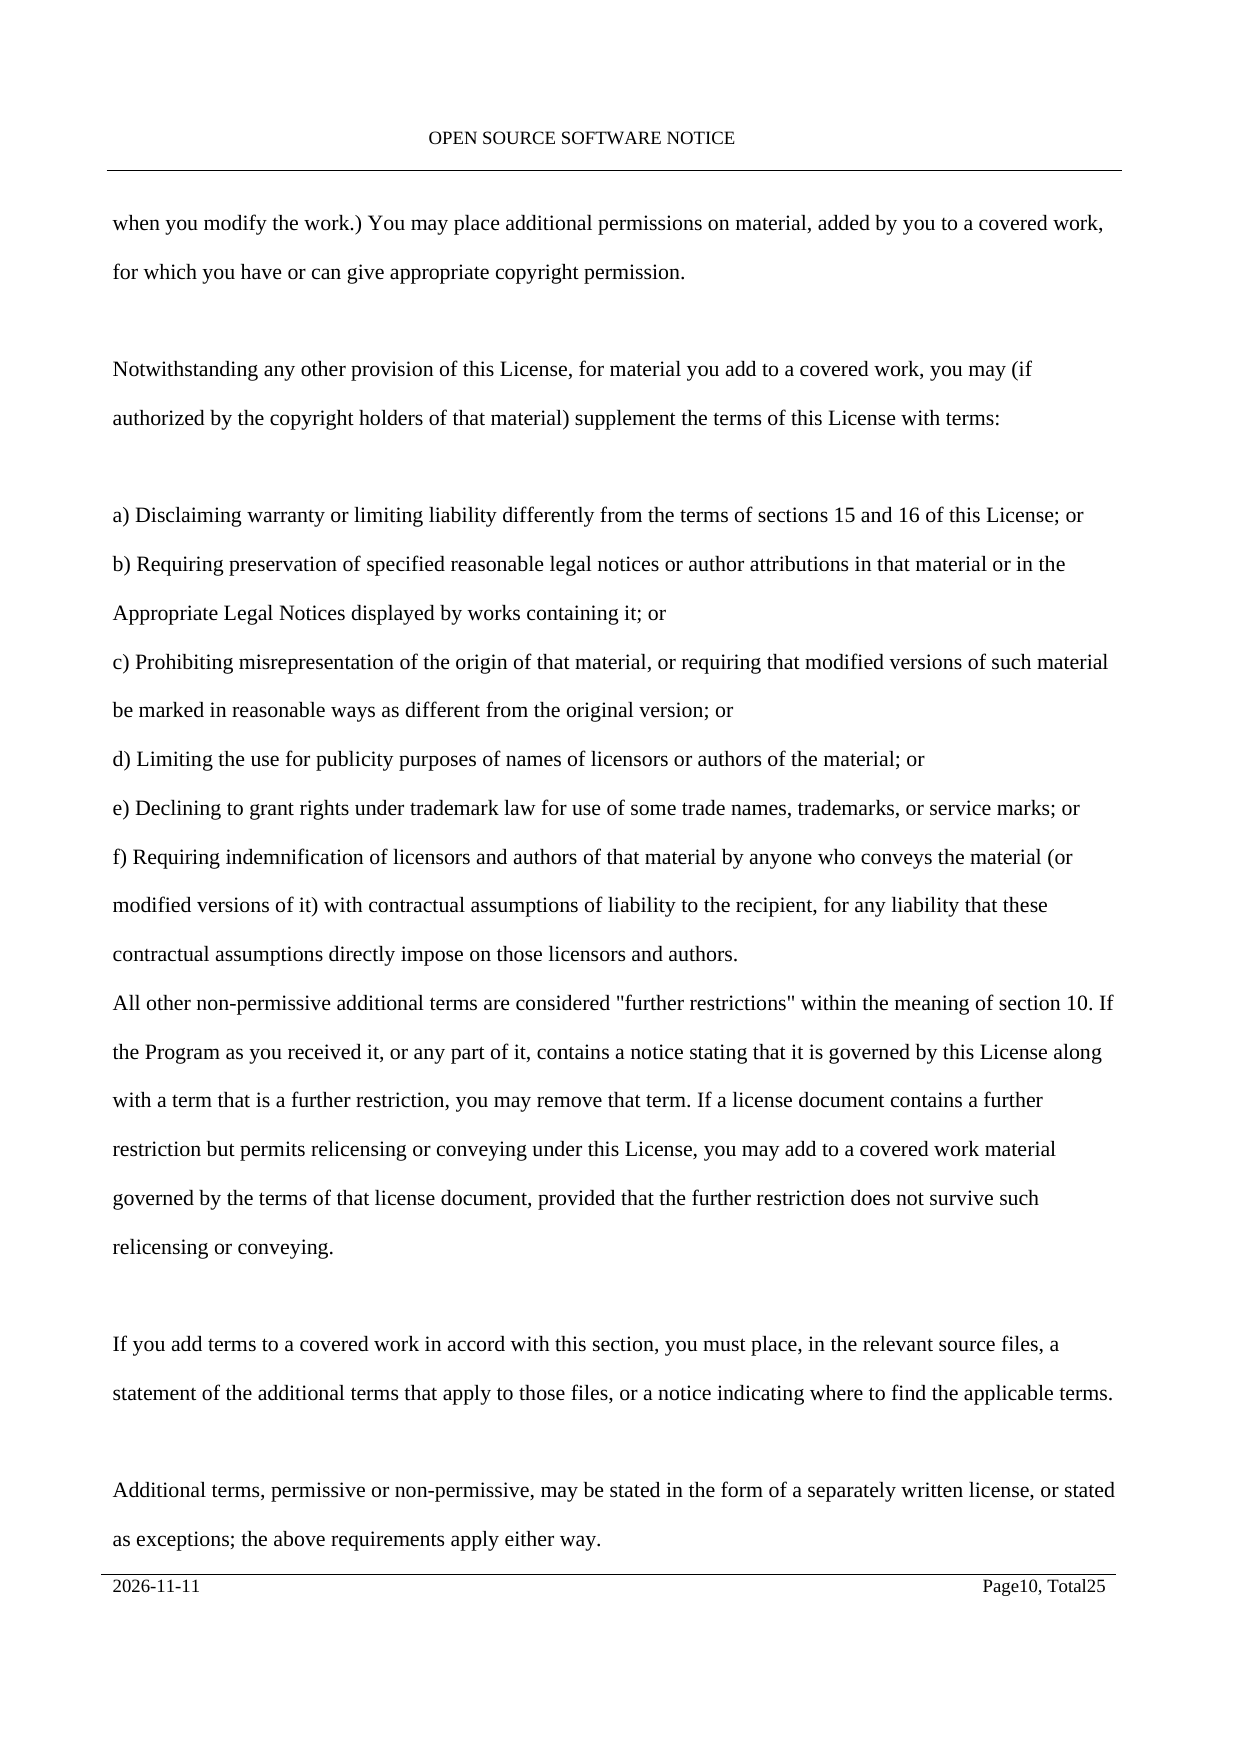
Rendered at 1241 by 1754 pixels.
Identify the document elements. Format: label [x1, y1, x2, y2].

text [112, 206, 1128, 1555]
